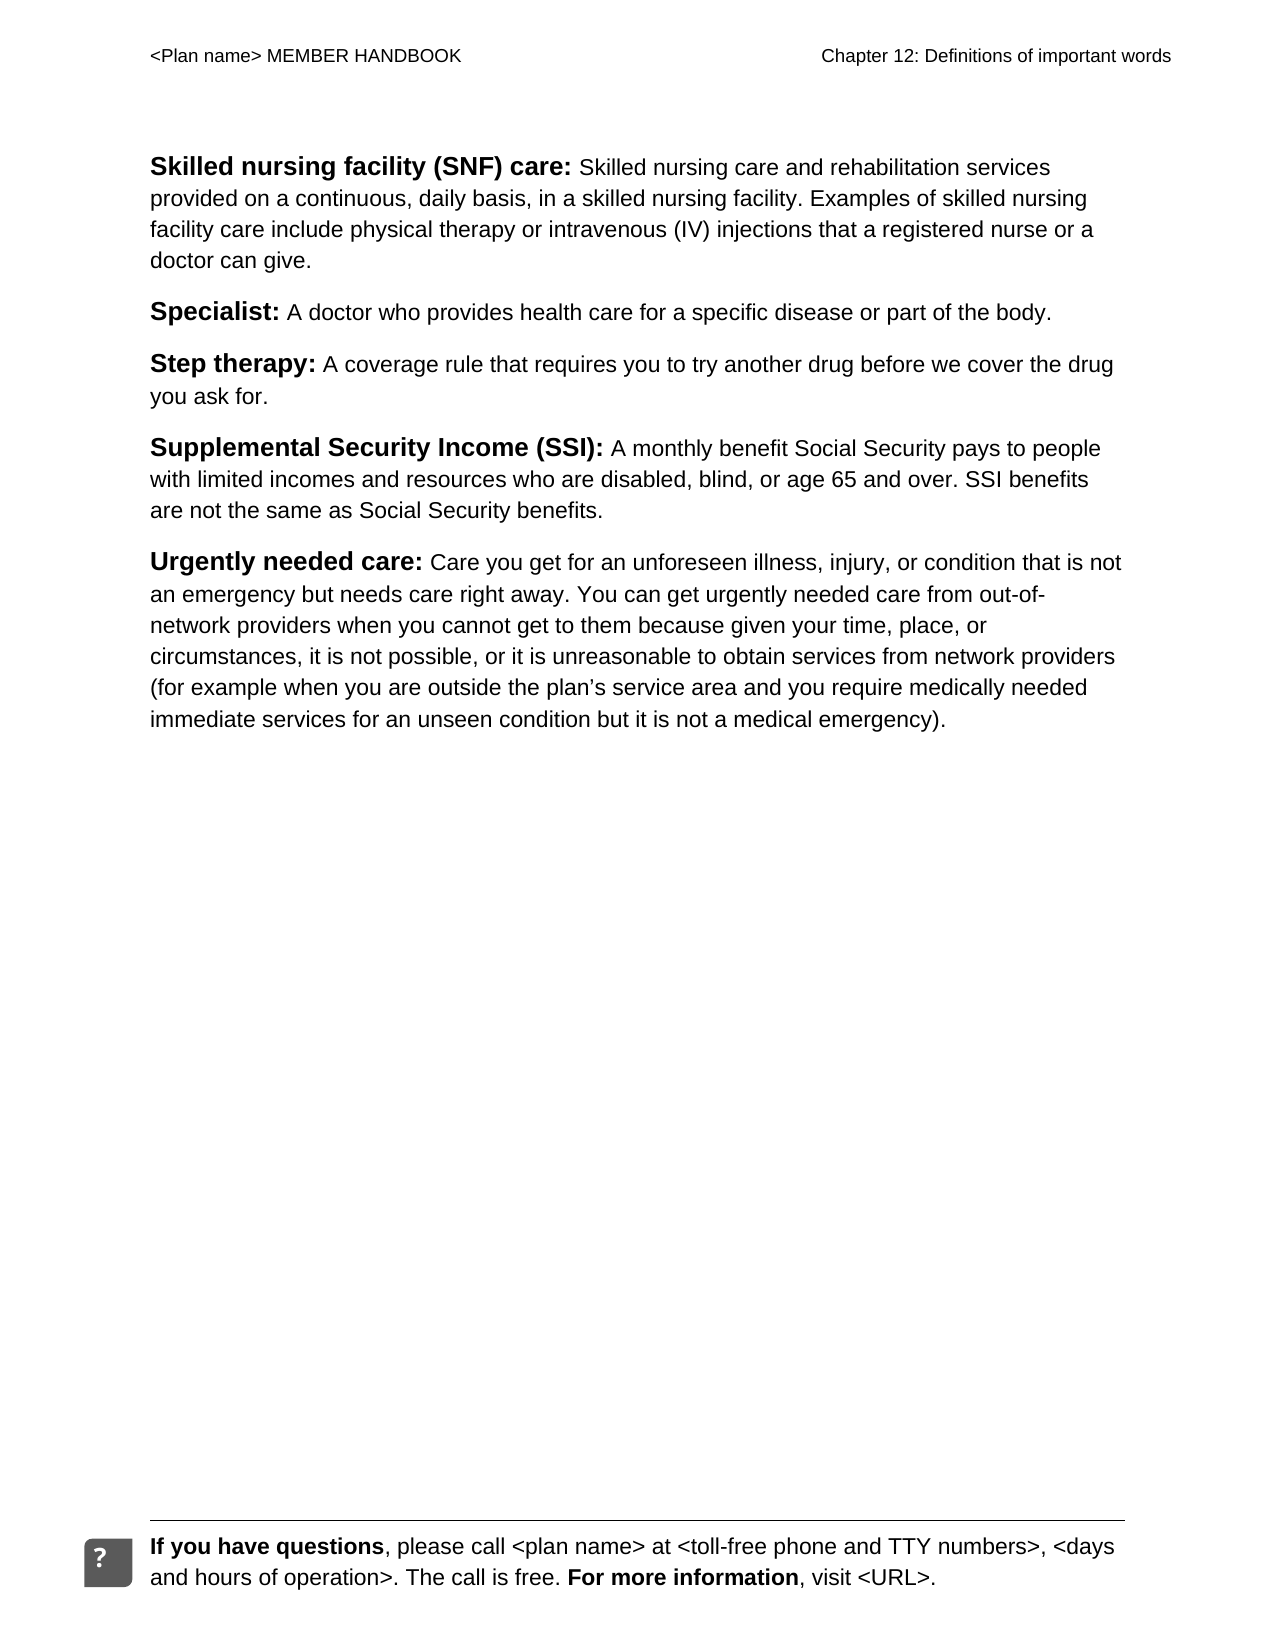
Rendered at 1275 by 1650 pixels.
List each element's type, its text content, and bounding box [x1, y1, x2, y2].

subtitle Supplemental Security Income (SSI): A monthly benefit Social Security pays to people with limited incomes and resources who are disabled, blind, or age 65 and over. SSI benefits are not the same as Social Security benefits. [150, 431, 1125, 525]
subtitle Urgently needed care: Care you get for an unforeseen illness, injury, or condition that is not an emergency but needs care right away. You can get urgently needed care from out-of-network providers when you cannot get to them because given your time, place, or circumstances, it is not possible, or it is unreasonable to obtain services from network providers (for example when you are outside the plan’s service area and you require medically needed immediate services for an unseen condition but it is not a medical emergency). [150, 546, 1125, 733]
subtitle Step therapy: A coverage rule that requires you to try another drug before we cover the drug you ask for. [150, 348, 1125, 410]
subtitle Specialist: A doctor who provides health care for a specific disease or part of the body. [150, 296, 1125, 327]
subtitle Skilled nursing facility (SNF) care: Skilled nursing care and rehabilitation services provided on a continuous, daily basis, in a skilled nursing facility. Examples of skilled nursing facility care include physical therapy or intravenous (IV) injections that a registered nurse or a doctor can give. [150, 150, 1125, 275]
